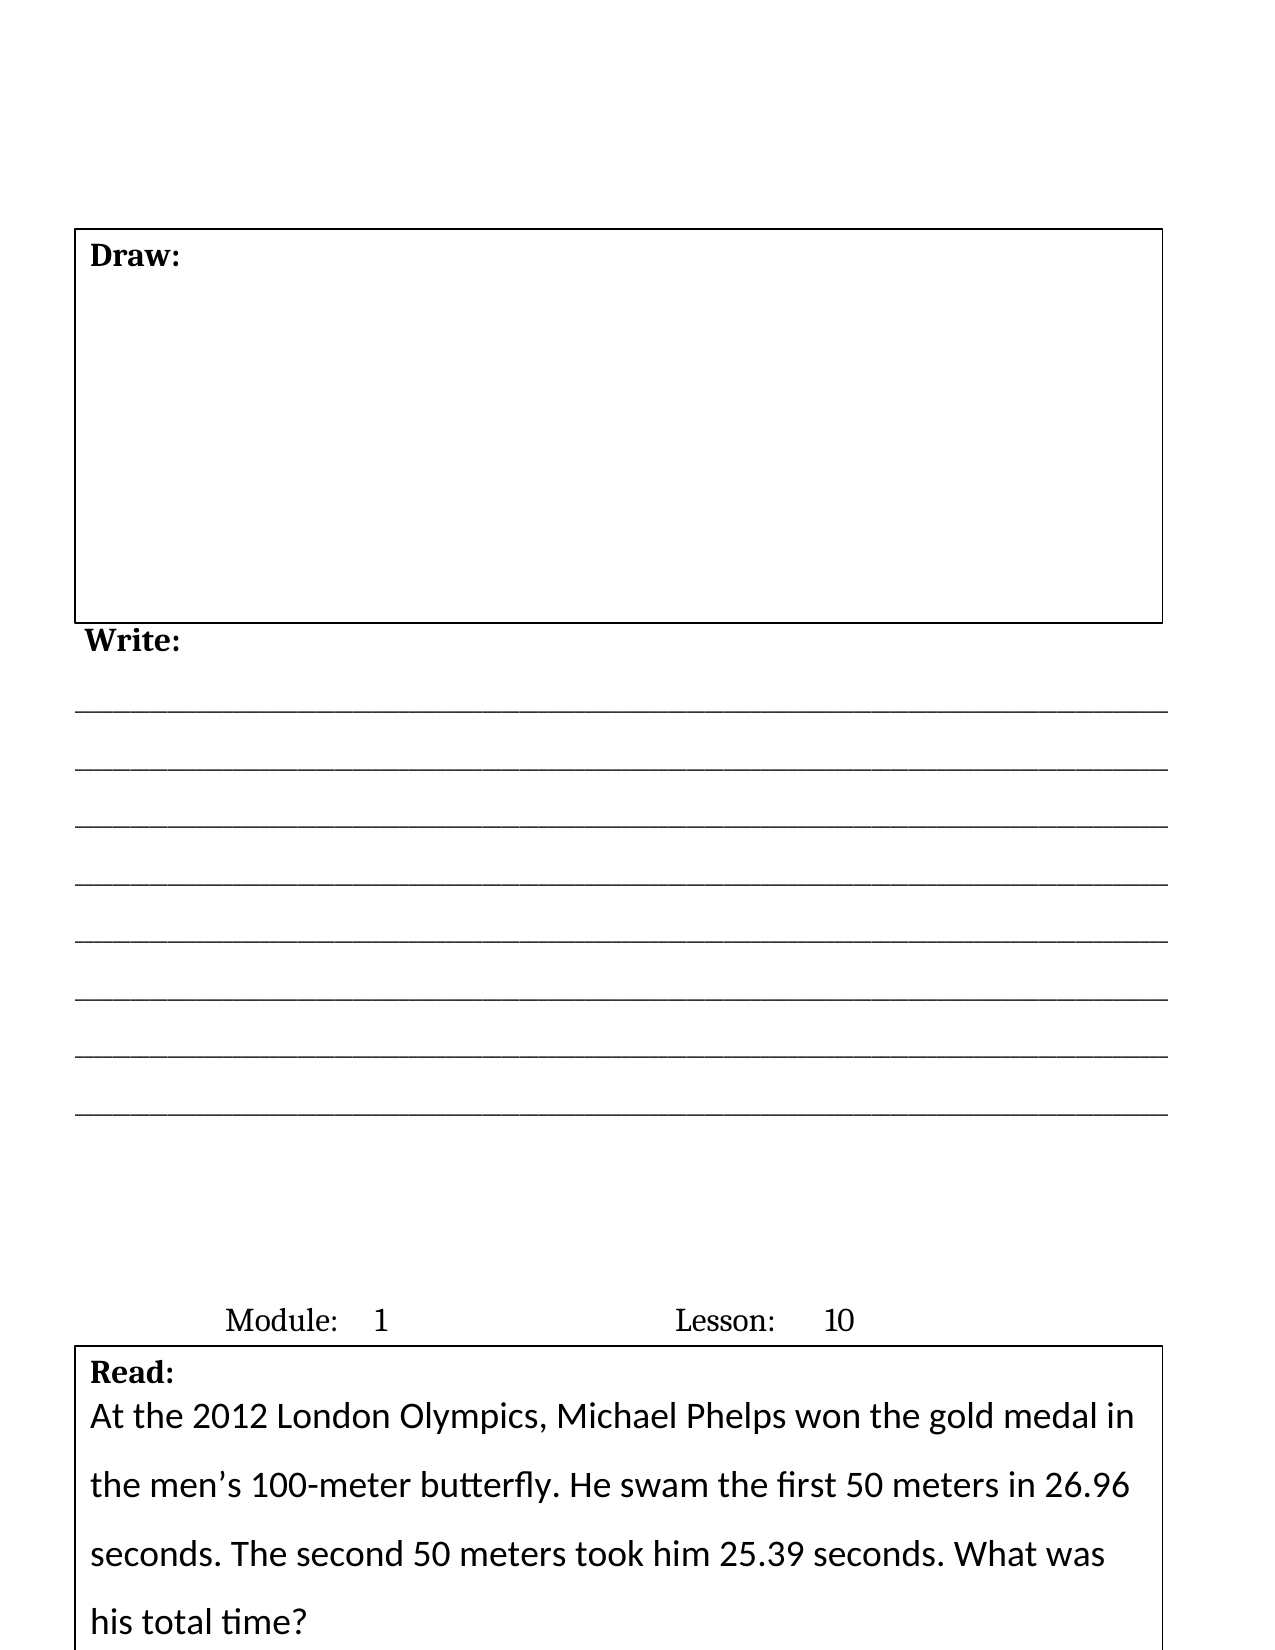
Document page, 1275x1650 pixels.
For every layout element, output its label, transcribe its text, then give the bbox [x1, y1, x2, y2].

text ______________________________________________________________________________________________________________________ [75, 1091, 1200, 1119]
text Module: 1 Lesson: 10 [75, 1302, 1200, 1340]
text ______________________________________________________________________________________________________________________ [75, 861, 1200, 889]
text ______________________________________________________________________________________________________________________ [75, 1033, 1200, 1062]
text ______________________________________________________________________________________________________________________ [75, 746, 1200, 774]
text ______________________________________________________________________________________________________________________ [75, 918, 1200, 947]
text ______________________________________________________________________________________________________________________ [75, 976, 1200, 1004]
text Write: [84, 621, 1200, 659]
text ______________________________________________________________________________________________________________________ [75, 803, 1200, 832]
text ______________________________________________________________________________________________________________________ [75, 688, 1200, 717]
